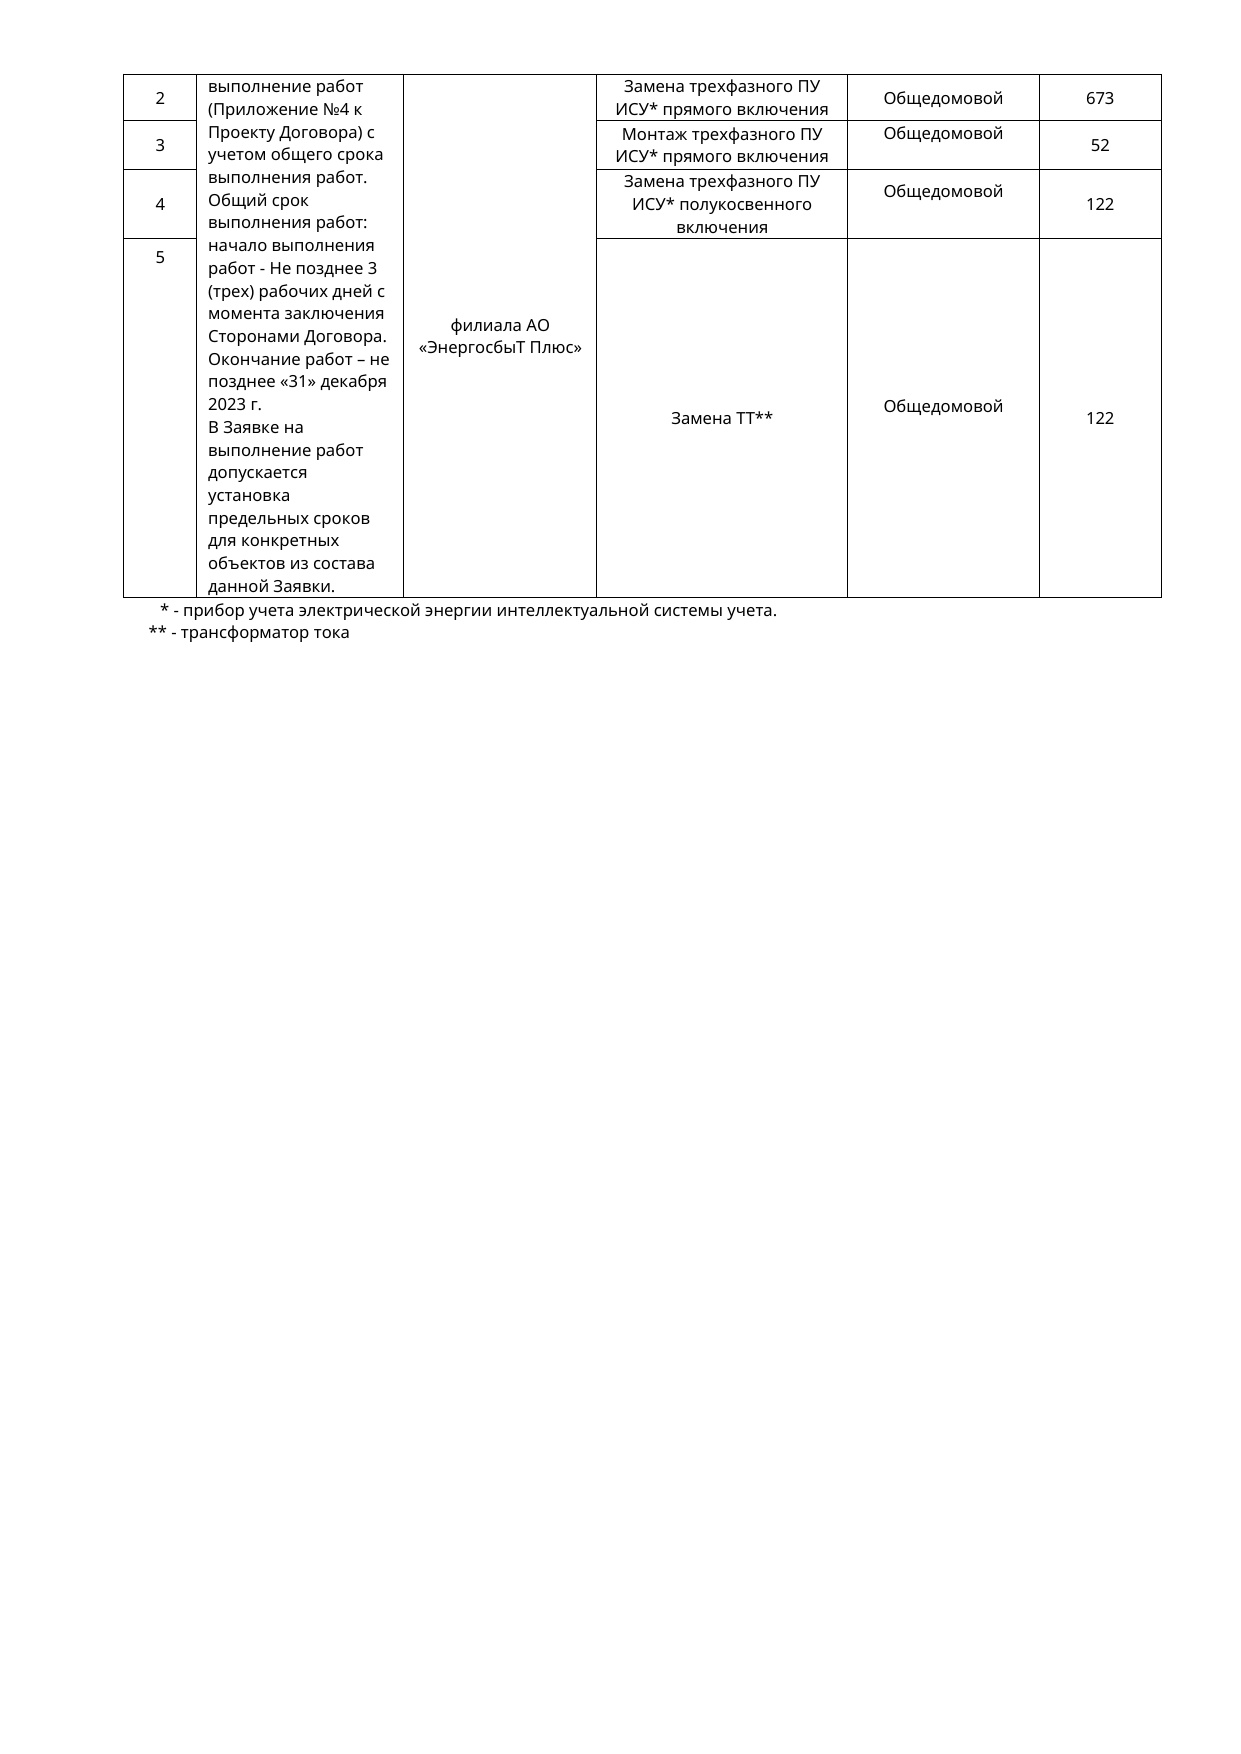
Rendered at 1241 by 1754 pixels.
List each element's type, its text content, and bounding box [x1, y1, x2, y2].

table_cell 5 [124, 239, 196, 276]
table_cell 52 [1040, 121, 1161, 169]
list * - прибор учета электрической энергии интеллектуальной системы учета. [118, 598, 1167, 621]
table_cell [197, 75, 403, 597]
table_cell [404, 75, 596, 597]
table_cell Общедомовой [848, 170, 1039, 238]
table_cell 3 [124, 121, 196, 169]
table_cell [124, 276, 196, 597]
table_cell Общедомовой [848, 121, 1039, 169]
table_cell Монтаж трехфазного ПУ ИСУ* прямого включения [597, 121, 847, 169]
table_cell Общедомовой [848, 75, 1039, 120]
table_cell 4 [124, 170, 196, 238]
table_cell Общедомовой [848, 239, 1039, 597]
table_cell Замена трехфазного ПУ ИСУ* прямого включения [597, 75, 847, 120]
table_cell 2 [124, 75, 196, 120]
table_cell 673 [1040, 75, 1161, 120]
list ** - трансформатор тока [118, 621, 1167, 644]
table_cell Замена ТТ** [597, 239, 847, 597]
table_cell 122 [1040, 170, 1161, 238]
table_cell 122 [1040, 239, 1161, 597]
table_cell Замена трехфазного ПУ ИСУ* полукосвенного включения [597, 170, 847, 238]
